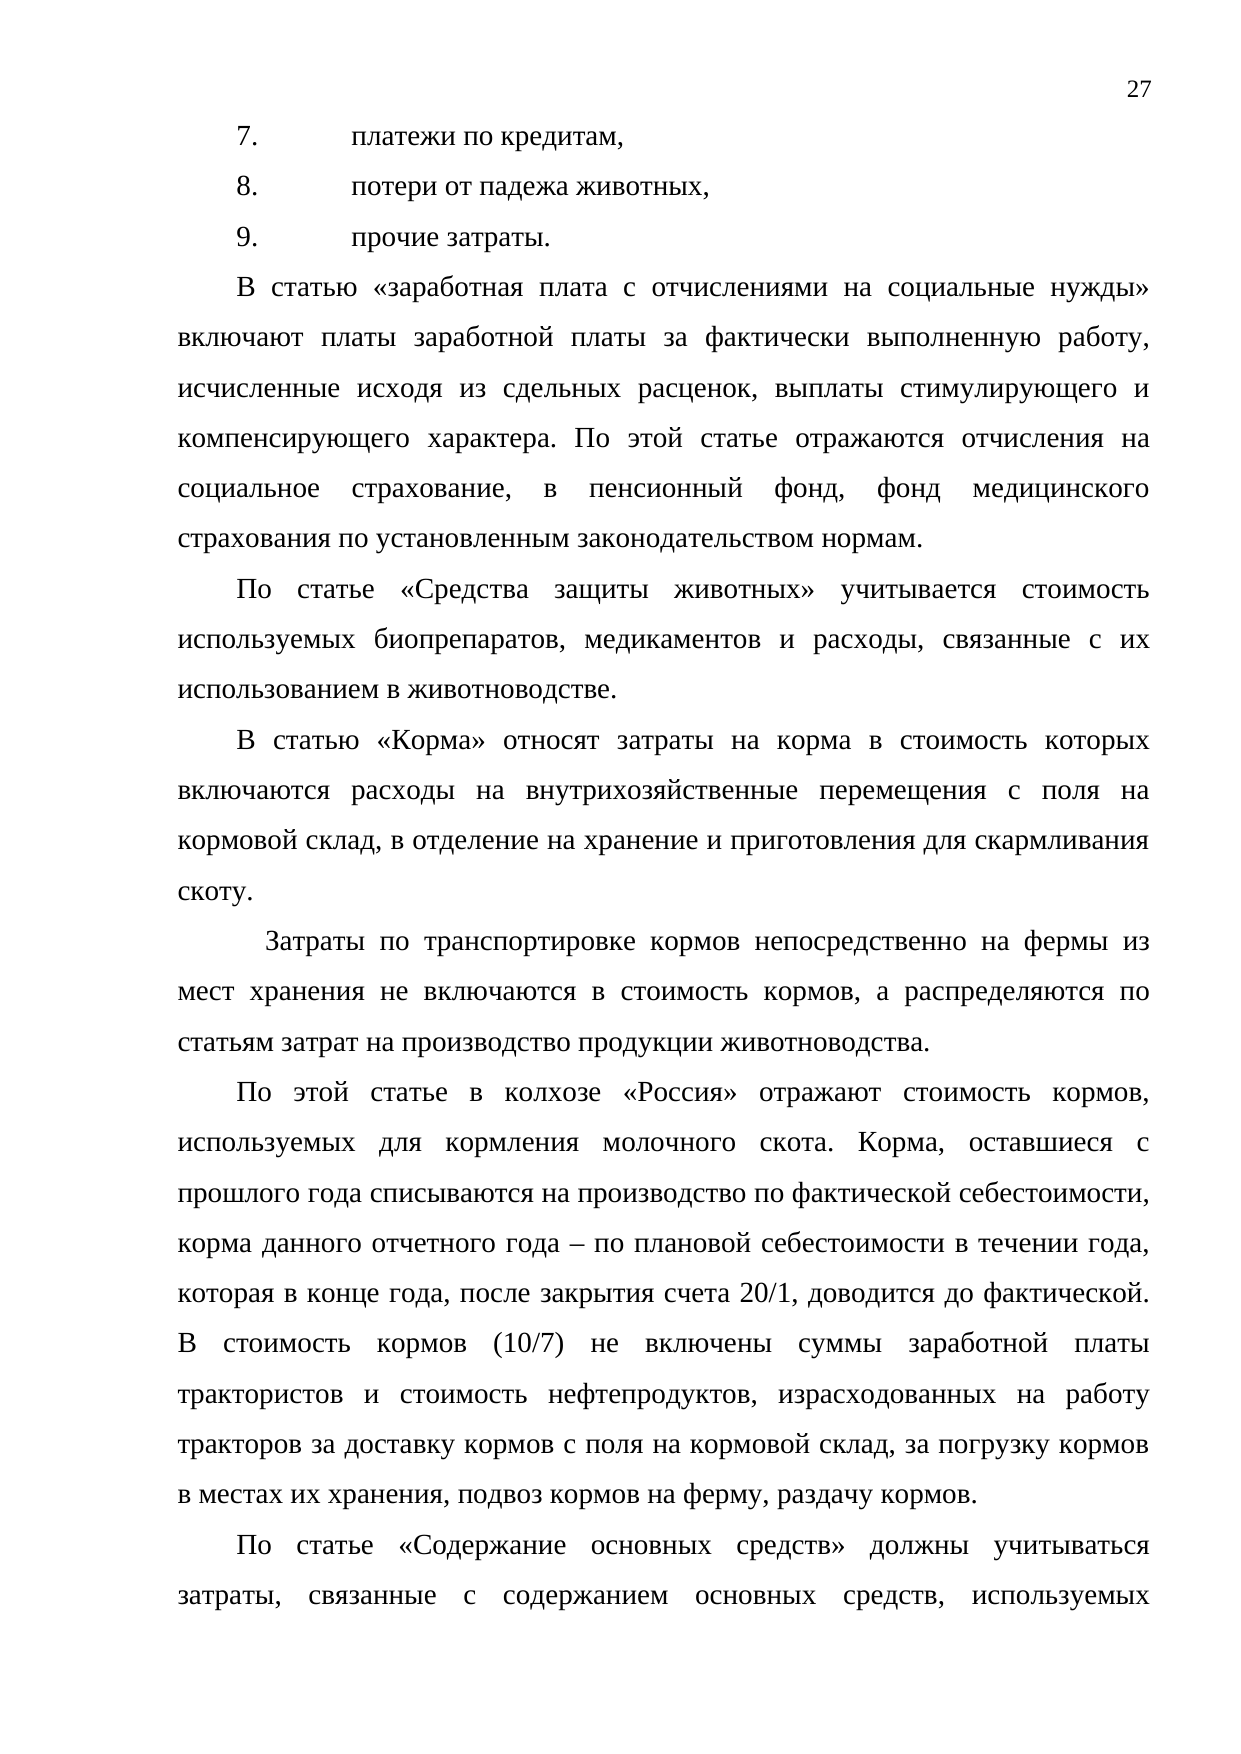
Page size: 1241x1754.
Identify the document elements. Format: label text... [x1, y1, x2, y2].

list потери от падежа животных, [177, 168, 1151, 202]
text В статью «заработная плата с отчислениями на социальные нужды» включают платы заработной платы за фактически выполненную работу, исчисленные исходя из сдельных расценок, выплаты стимулирующего и компенсирующего характера. По этой статье отражаются отчисления на социальное страхование, в пенсионный фонд, фонд медицинского страхования по установленным законодательством нормам. [177, 269, 1151, 554]
list прочие затраты. [177, 219, 1151, 252]
text По этой статье в колхозе «Россия» отражают стоимость кормов, используемых для кормления молочного скота. Корма, оставшиеся с прошлого года списываются на производство по фактической себестоимости, корма данного отчетного года – по плановой себестоимости в течении года, которая в конце года, после закрытия счета 20/1, доводится до фактической. В стоимость кормов (10/7) не включены суммы заработной платы трактористов и стоимость нефтепродуктов, израсходованных на работу тракторов за доставку кормов с поля на кормовой склад, за погрузку кормов в местах их хранения, подвоз кормов на ферму, раздачу кормов. [177, 1074, 1151, 1510]
list платежи по кредитам, [177, 118, 1151, 152]
text Затраты по транспортировке кормов непосредственно на фермы из мест хранения не включаются в стоимость кормов, а распределяются по статьям затрат на производство продукции животноводства. [177, 923, 1151, 1057]
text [177, 1527, 1151, 1611]
text В статью «Корма» относят затраты на корма в стоимость которых включаются расходы на внутрихозяйственные перемещения с поля на кормовой склад, в отделение на хранение и приготовления для скармливания скоту. [177, 722, 1151, 906]
text По статье «Средства защиты животных» учитывается стоимость используемых биопрепаратов, медикаментов и расходы, связанные с их использованием в животноводстве. [177, 571, 1151, 705]
